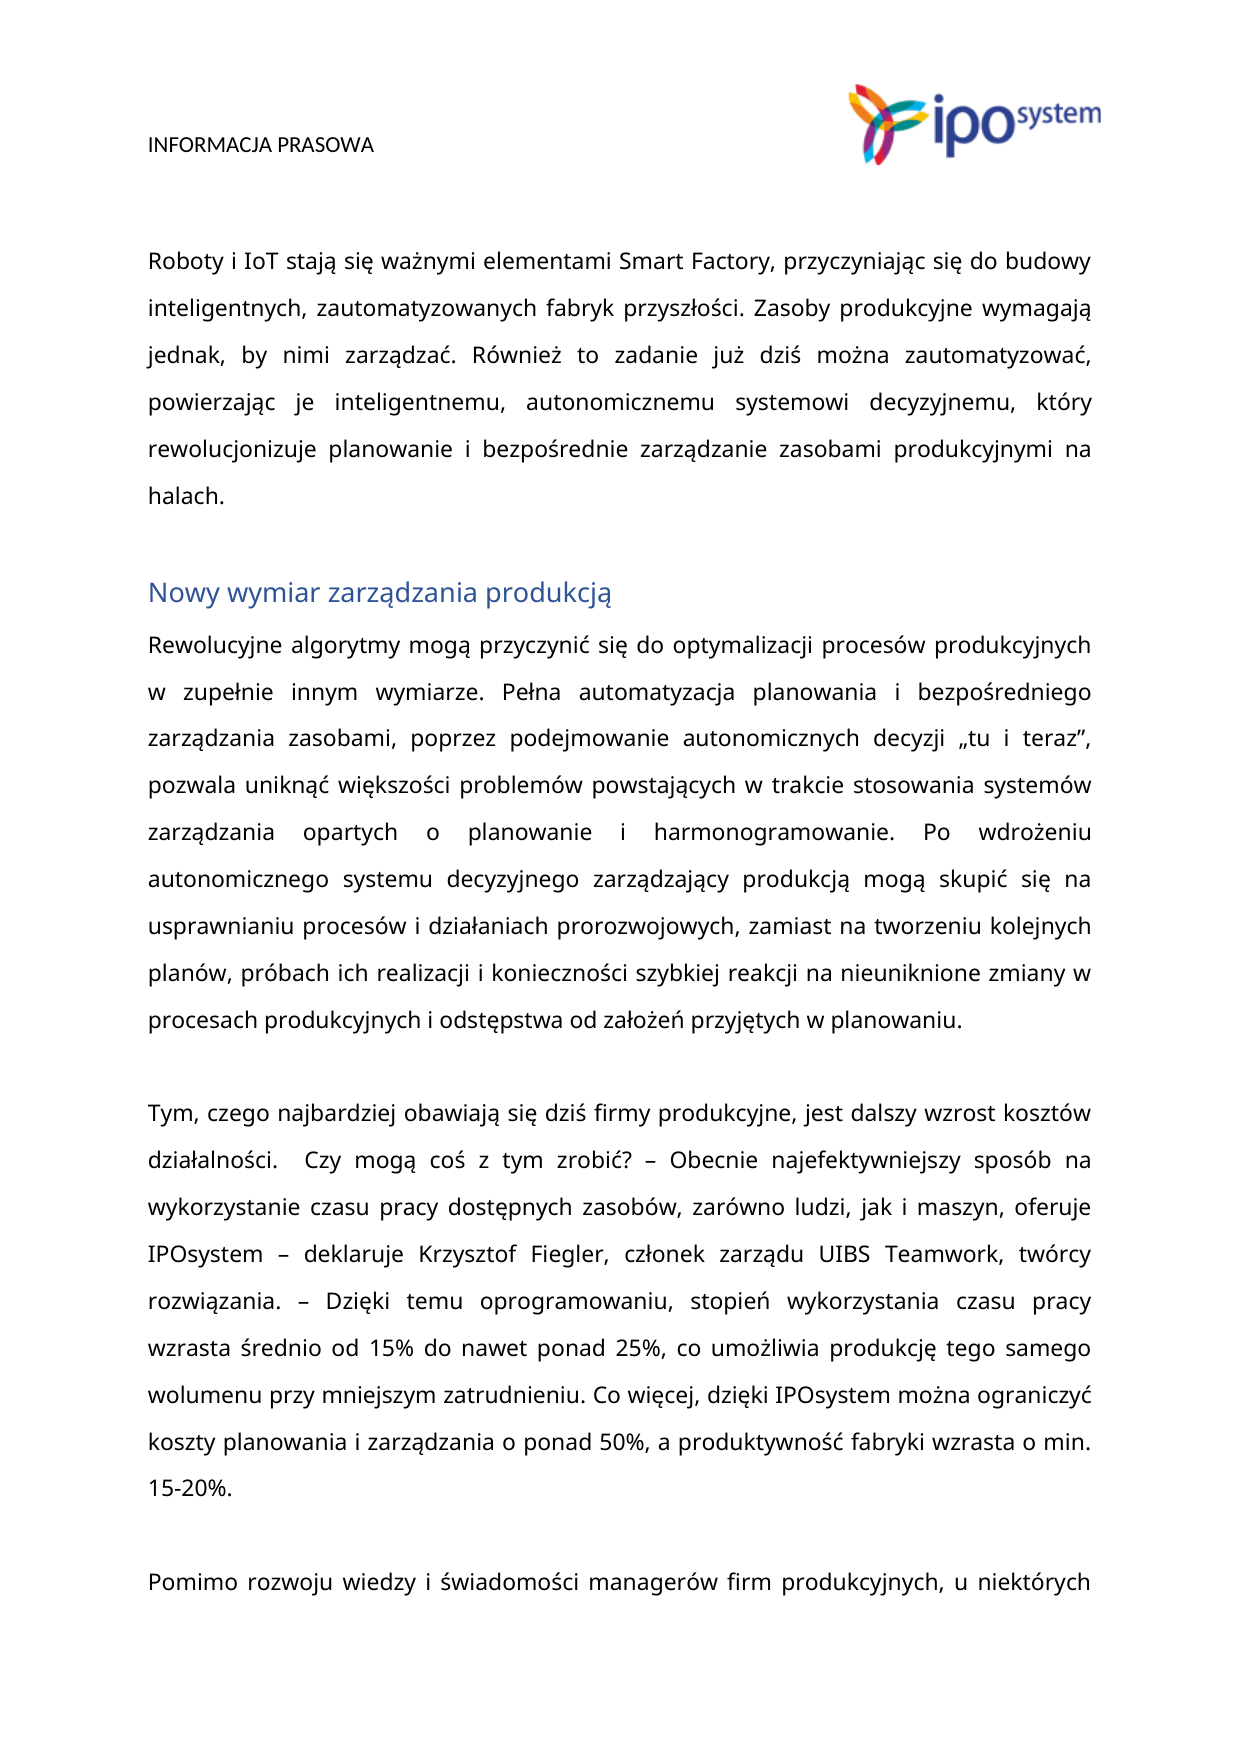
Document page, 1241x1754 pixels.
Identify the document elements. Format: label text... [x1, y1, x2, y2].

text Roboty i IoT stają się ważnymi elementami Smart Factory, przyczyniając się do budowy inteligentnych, zautomatyzowanych fabryk przyszłości. Zasoby produkcyjne wymagają jednak, by nimi zarządzać. Również to zadanie już dziś można zautomatyzować, powierzając je inteligentnemu, autonomicznemu systemowi decyzyjnemu, który rewolucjonizuje planowanie i bezpośrednie zarządzanie zasobami produkcyjnymi na halach. [148, 245, 1093, 511]
picture [847, 83, 1100, 164]
text Tym, czego najbardziej obawiają się dziś firmy produkcyjne, jest dalszy wzrost kosztów działalności. Czy mogą coś z tym zrobić? – Obecnie najefektywniejszy sposób na wykorzystanie czasu pracy dostępnych zasobów, zarówno ludzi, jak i maszyn, oferuje IPOsystem – deklaruje Krzysztof Fiegler, członek zarządu UIBS Teamwork, twórcy rozwiązania. – Dzięki temu oprogramowaniu, stopień wykorzystania czasu pracy wzrasta średnio od 15% do nawet ponad 25%, co umożliwia produkcję tego samego wolumenu przy mniejszym zatrudnieniu. Co więcej, dzięki IPOsystem można ograniczyć koszty planowania i zarządzania o ponad 50%, a produktywność fabryki wzrasta o min. 15-20%. [148, 1097, 1093, 1504]
text Rewolucyjne algorytmy mogą przyczynić się do optymalizacji procesów produkcyjnych w zupełnie innym wymiarze. Pełna automatyzacja planowania i bezpośredniego zarządzania zasobami, poprzez podejmowanie autonomicznych decyzji „tu i teraz”, pozwala uniknąć większości problemów powstających w trakcie stosowania systemów zarządzania opartych o planowanie i harmonogramowanie. Po wdrożeniu autonomicznego systemu decyzyjnego zarządzający produkcją mogą skupić się na usprawnianiu procesów i działaniach prorozwojowych, zamiast na tworzeniu kolejnych planów, próbach ich realizacji i konieczności szybkiej reakcji na nieuniknione zmiany w procesach produkcyjnych i odstępstwa od założeń przyjętych w planowaniu. [148, 629, 1093, 1035]
subtitle Nowy wymiar zarządzania produkcją [148, 573, 1093, 610]
